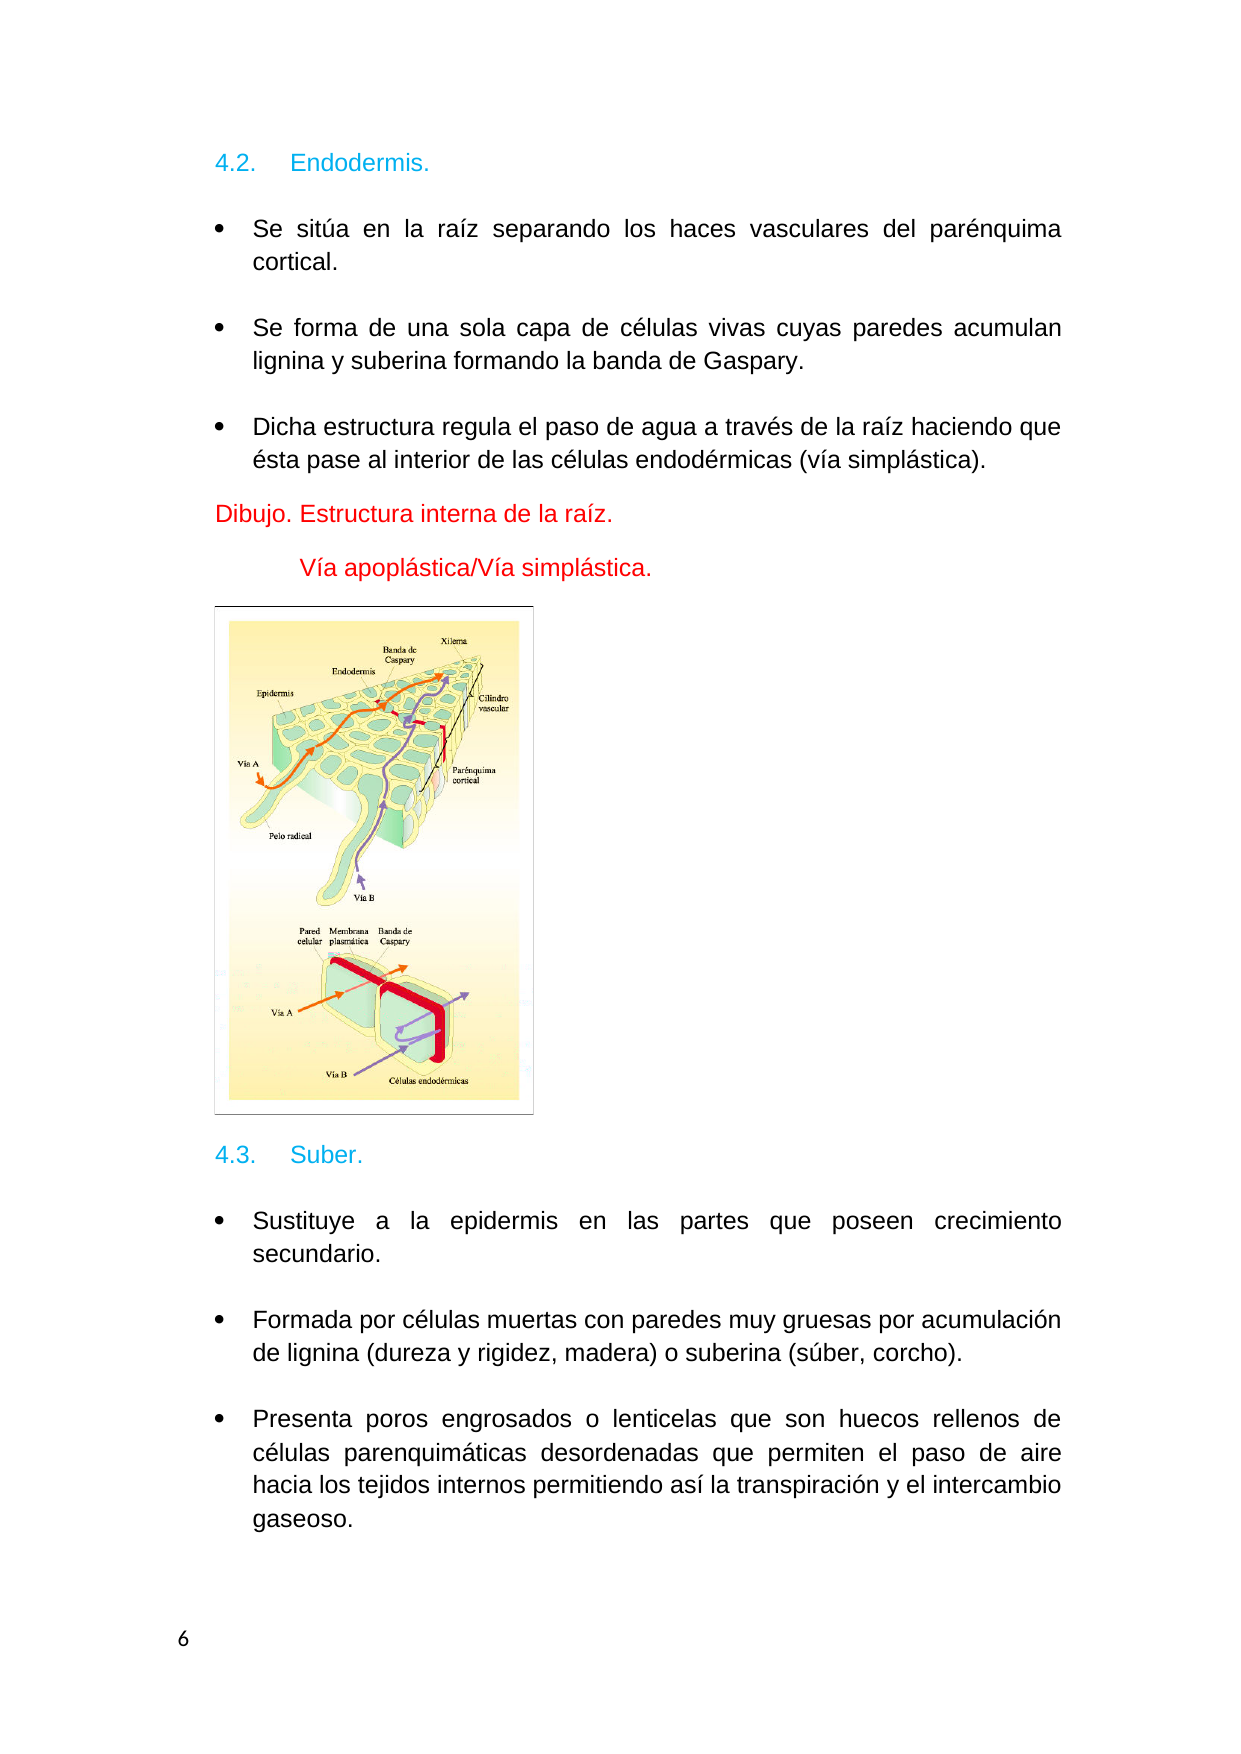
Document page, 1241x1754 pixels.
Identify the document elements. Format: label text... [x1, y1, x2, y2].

list Suber. [215, 1140, 1063, 1169]
list Se sitúa en la raíz separando los haces vasculares del parénquima cortical. [215, 214, 1063, 276]
list Sustituye a la epidermis en las partes que poseen crecimiento secundario. [215, 1206, 1063, 1268]
list Formada por células muertas con paredes muy gruesas por acumulación de lignina (dureza y rigidez, madera) o suberina (súber, corcho). [215, 1305, 1063, 1367]
list Se forma de una sola capa de células vivas cuyas paredes acumulan lignina y suberina formando la banda de Gaspary. [215, 313, 1063, 375]
text Vía apoplástica/Vía simplástica. [251, 553, 1063, 582]
list Endodermis. [215, 148, 1063, 176]
list Presenta poros engrosados o lenticelas que son huecos rellenos de células parenquimáticas desordenadas que permiten el paso de aire hacia los tejidos internos permitiendo así la transpiración y el intercambio gaseoso. [215, 1404, 1063, 1532]
picture [214, 606, 534, 1115]
list Dicha estructura regula el paso de agua a través de la raíz haciendo que ésta pase al interior de las células endodérmicas (vía simplástica). [215, 412, 1063, 474]
text Dibujo. Estructura interna de la raíz. [177, 499, 1063, 528]
